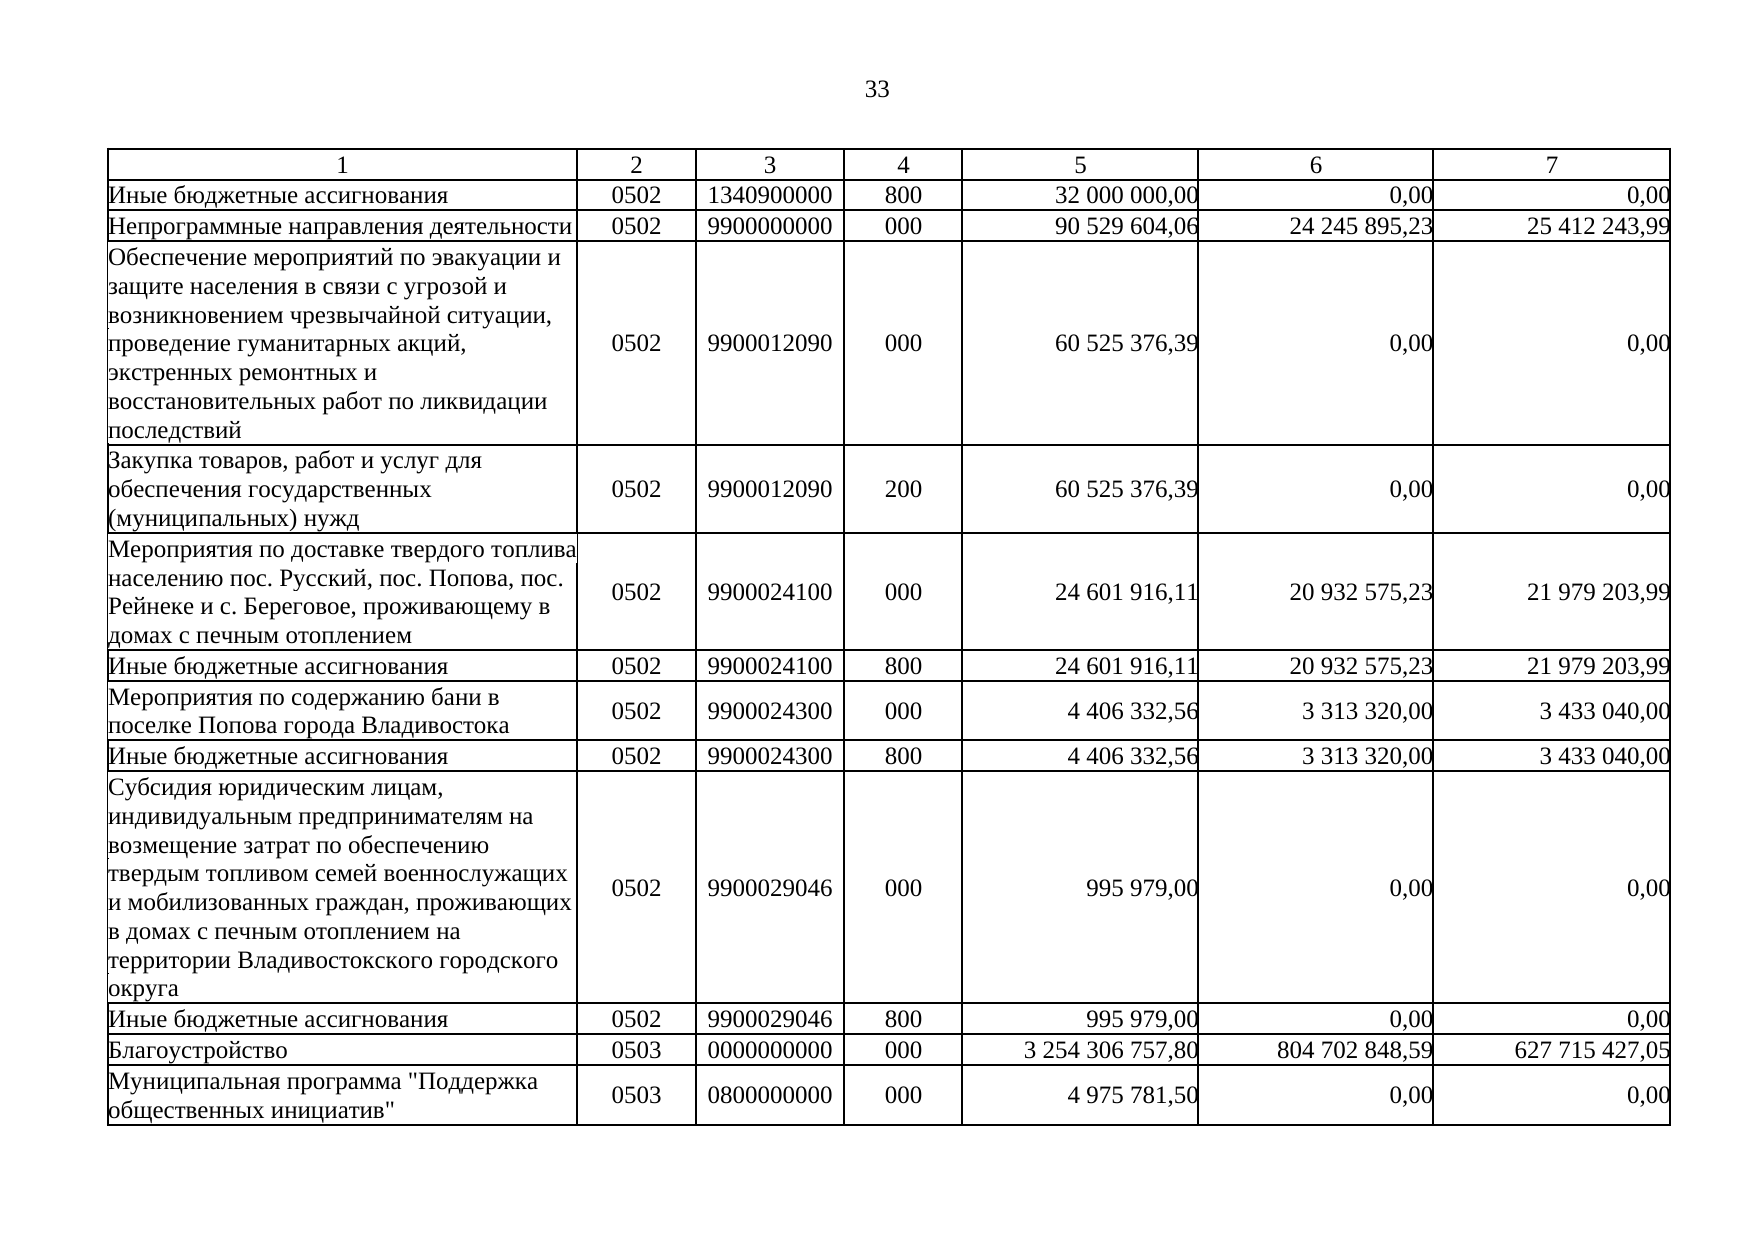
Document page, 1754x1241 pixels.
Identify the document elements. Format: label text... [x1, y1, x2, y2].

table_cell 4 406 332,56 [963, 741, 1197, 770]
table_cell 000 [845, 534, 961, 649]
table_cell 0,00 [1434, 446, 1669, 532]
table_cell 804 702 848,59 [1199, 1035, 1432, 1064]
table_cell 0503 [578, 1066, 695, 1123]
table_cell 627 715 427,05 [1434, 1035, 1669, 1064]
table_cell 3 313 320,00 [1199, 741, 1432, 770]
table_cell 24 245 895,23 [1199, 211, 1432, 240]
table_cell 0,00 [1434, 1066, 1669, 1123]
table_cell 0503 [578, 1035, 695, 1064]
table_cell 0502 [578, 534, 695, 649]
table_cell 3 313 320,00 [1199, 682, 1432, 739]
table_header 4 [845, 150, 961, 178]
table_cell 0502 [578, 682, 695, 739]
table_cell 20 932 575,23 [1199, 534, 1432, 649]
table_cell 000 [845, 1035, 961, 1064]
table_cell 4 406 332,56 [963, 682, 1197, 739]
table_cell 3 433 040,00 [1434, 741, 1669, 770]
table_cell 0000000000 [697, 1035, 843, 1064]
table_header 2 [578, 150, 695, 178]
table_cell 24 601 916,11 [963, 651, 1197, 680]
table_cell 9900000000 [697, 211, 843, 240]
table_cell 24 601 916,11 [963, 534, 1197, 649]
table_cell 9900024300 [697, 741, 843, 770]
table_cell 0502 [578, 181, 695, 209]
table_cell 32 000 000,00 [963, 181, 1197, 209]
table_header 5 [963, 150, 1197, 178]
table_cell Благоустройство [109, 1035, 576, 1064]
table_cell Закупка товаров, работ и услуг для обеспечения государственных (муниципальных) нужд [109, 446, 576, 532]
table_cell 9900029046 [697, 772, 843, 1002]
table_cell Иные бюджетные ассигнования [109, 741, 576, 770]
table_cell 60 525 376,39 [963, 446, 1197, 532]
table_cell 0502 [578, 772, 695, 1002]
table_cell Непрограммные направления деятельности [109, 211, 576, 240]
table_cell 0,00 [1434, 181, 1669, 209]
table_cell 20 932 575,23 [1199, 651, 1432, 680]
table_header 6 [1199, 150, 1432, 178]
table_cell 800 [845, 651, 961, 680]
table_cell Обеспечение мероприятий по эвакуации и защите населения в связи с угрозой и возникновением чрезвычайной ситуации, проведение гуманитарных акций, экстренных ремонтных и восстановительных работ по ликвидации последствий [109, 242, 576, 443]
table_cell Муниципальная программа "Поддержка общественных инициатив" [109, 1066, 576, 1123]
table_cell 0,00 [1434, 1004, 1669, 1033]
table_cell 9900024300 [697, 682, 843, 739]
table_cell 000 [845, 211, 961, 240]
table_cell 995 979,00 [963, 1004, 1197, 1033]
table_cell 0,00 [1434, 772, 1669, 1002]
table_cell Мероприятия по содержанию бани в поселке Попова города Владивостока [500, 682, 576, 739]
table_cell Иные бюджетные ассигнования [109, 1004, 576, 1033]
table_cell 000 [845, 682, 961, 739]
table_cell 90 529 604,06 [963, 211, 1197, 240]
table_cell 200 [845, 446, 961, 532]
table_cell 0,00 [1199, 242, 1432, 443]
table_cell 0,00 [1199, 181, 1432, 209]
table_cell 9900029046 [697, 1004, 843, 1033]
table_cell Иные бюджетные ассигнования [109, 651, 576, 680]
table_cell 25 412 243,99 [1434, 211, 1669, 240]
table_cell 0502 [578, 211, 695, 240]
table_header 1 [109, 150, 576, 178]
table_cell 1340900000 [697, 181, 843, 209]
table_cell 000 [845, 242, 961, 443]
table_cell 60 525 376,39 [963, 242, 1197, 443]
table_cell 000 [845, 772, 961, 1002]
table_cell 9900012090 [697, 446, 843, 532]
table_cell 9900024100 [697, 651, 843, 680]
table_header 7 [1434, 150, 1669, 178]
table_cell 0800000000 [697, 1066, 843, 1123]
table_cell 4 975 781,50 [963, 1066, 1197, 1123]
table_cell 0,00 [1199, 1004, 1432, 1033]
table_cell 9900024100 [697, 534, 843, 649]
table_cell 800 [845, 741, 961, 770]
table_cell 0,00 [1199, 772, 1432, 1002]
table_cell 0502 [578, 741, 695, 770]
table_cell Субсидия юридическим лицам, индивидуальным предпринимателям на возмещение затрат по обеспечению твердым топливом семей военнослужащих и мобилизованных граждан, проживающих в домах с печным отоплением на территории Владивостокского городского округа [109, 772, 576, 1002]
table_cell 0502 [578, 242, 695, 443]
table_cell 995 979,00 [963, 772, 1197, 1002]
table_cell 3 254 306 757,80 [963, 1035, 1197, 1064]
table_cell 0502 [578, 446, 695, 532]
table_cell 0,00 [1434, 242, 1669, 443]
table_cell 21 979 203,99 [1434, 651, 1669, 680]
table_cell 21 979 203,99 [1434, 534, 1669, 649]
table_cell 800 [845, 181, 961, 209]
table_cell 3 433 040,00 [1434, 682, 1669, 739]
table_cell 0,00 [1199, 1066, 1432, 1123]
table_cell Мероприятия по доставке твердого топлива населению пос. Русский, пос. Попова, пос. Рейнеке и с. Береговое, проживающему в домах с печным отоплением [412, 563, 576, 649]
table_cell 9900012090 [697, 242, 843, 443]
table_header 3 [697, 150, 843, 178]
table_cell 000 [845, 1066, 961, 1123]
table_cell 0,00 [1199, 446, 1432, 532]
table_cell Иные бюджетные ассигнования [109, 181, 576, 209]
table_cell 0502 [578, 1004, 695, 1033]
table_cell 800 [845, 1004, 961, 1033]
table_cell 0502 [578, 651, 695, 680]
